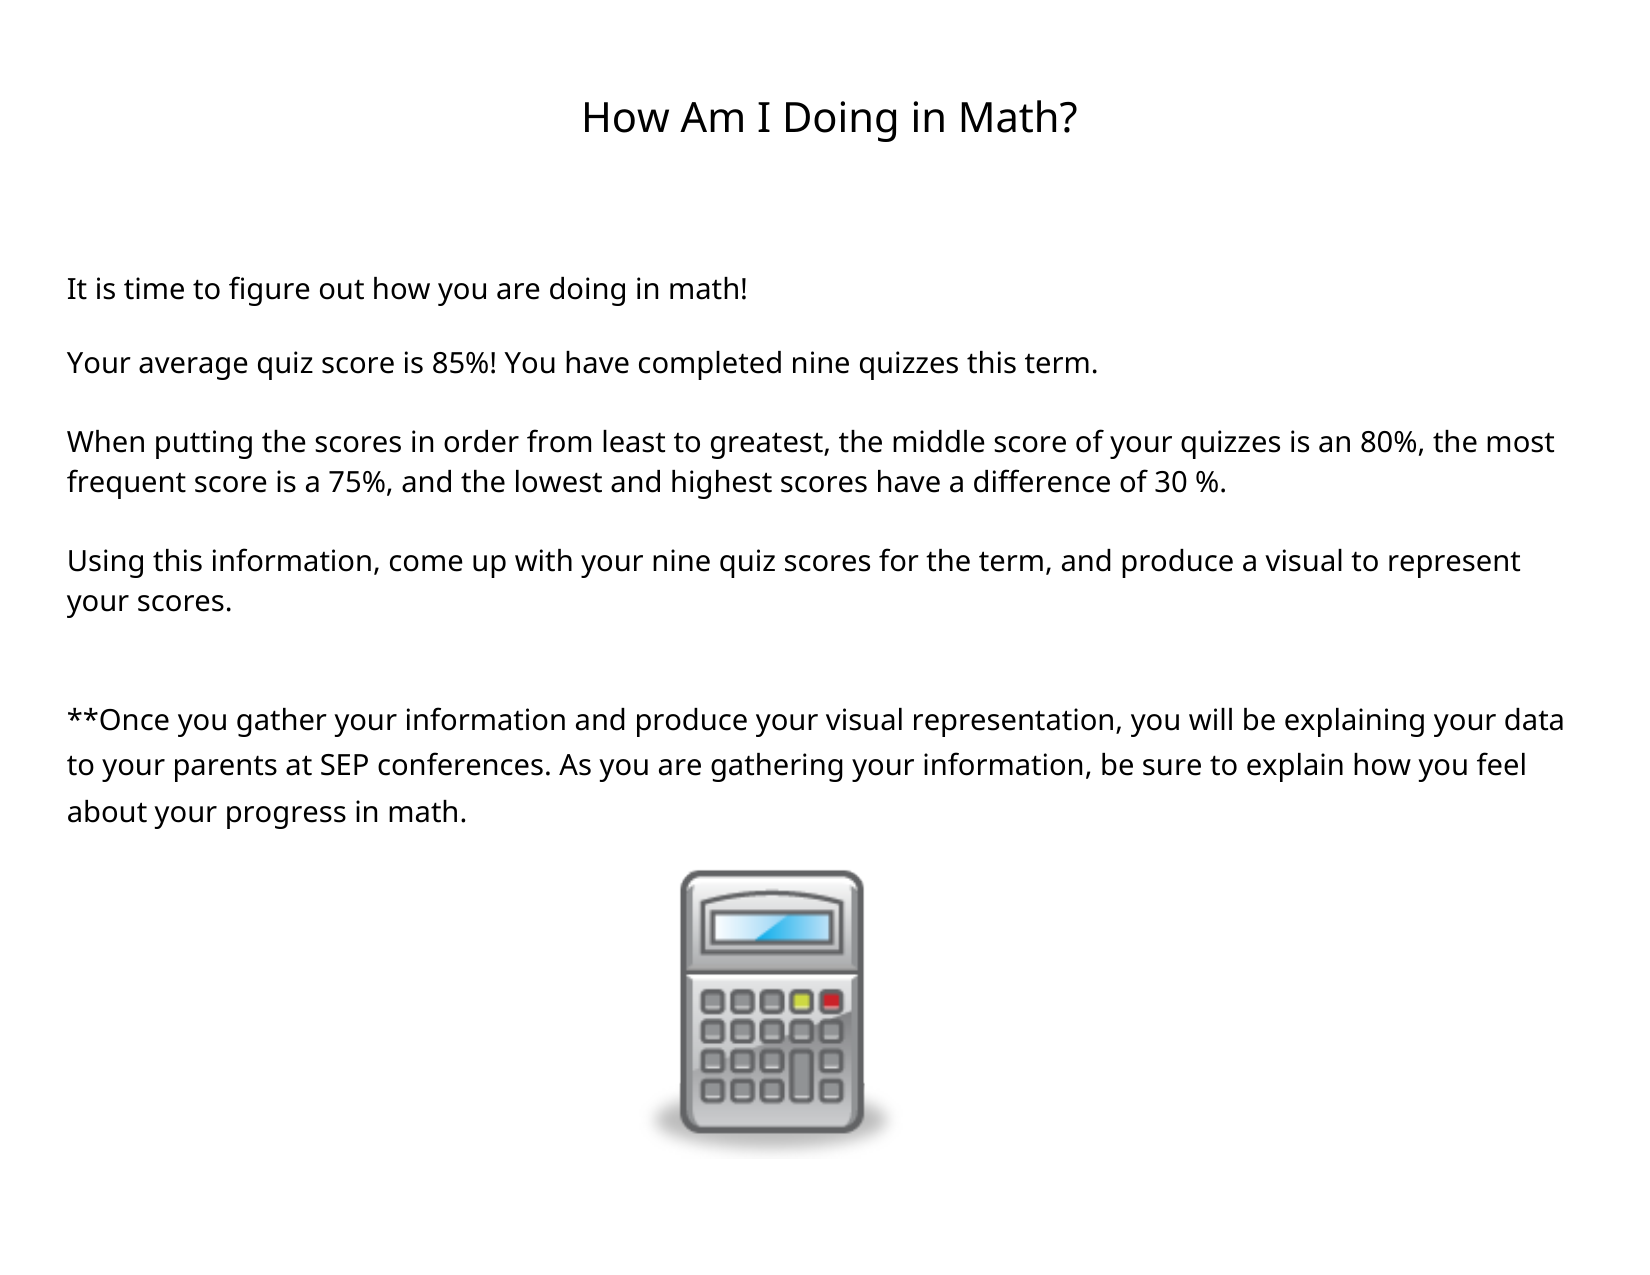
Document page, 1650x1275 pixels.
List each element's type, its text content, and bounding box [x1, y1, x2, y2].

text When putting the scores in order from least to greatest, the middle score of your quizzes is an 80%, the most frequent score is a 75%, and the lowest and highest scores have a difference of 30 %. [67, 421, 1592, 501]
text Using this information, come up with your nine quiz scores for the term, and produce a visual to represent your scores. [67, 541, 1592, 620]
text Your average quiz score is 85%! You have completed nine quizzes this term. [67, 342, 1592, 382]
text How Am I Doing in Math? [67, 87, 1592, 144]
text **Once you gather your information and produce your visual representation, you will be explaining your data to your parents at SEP conferences. As you are gathering your information, be sure to explain how you feel about your progress in math. [67, 699, 1592, 832]
picture [620, 858, 921, 1159]
text It is time to figure out how you are doing in math! [67, 269, 1592, 308]
